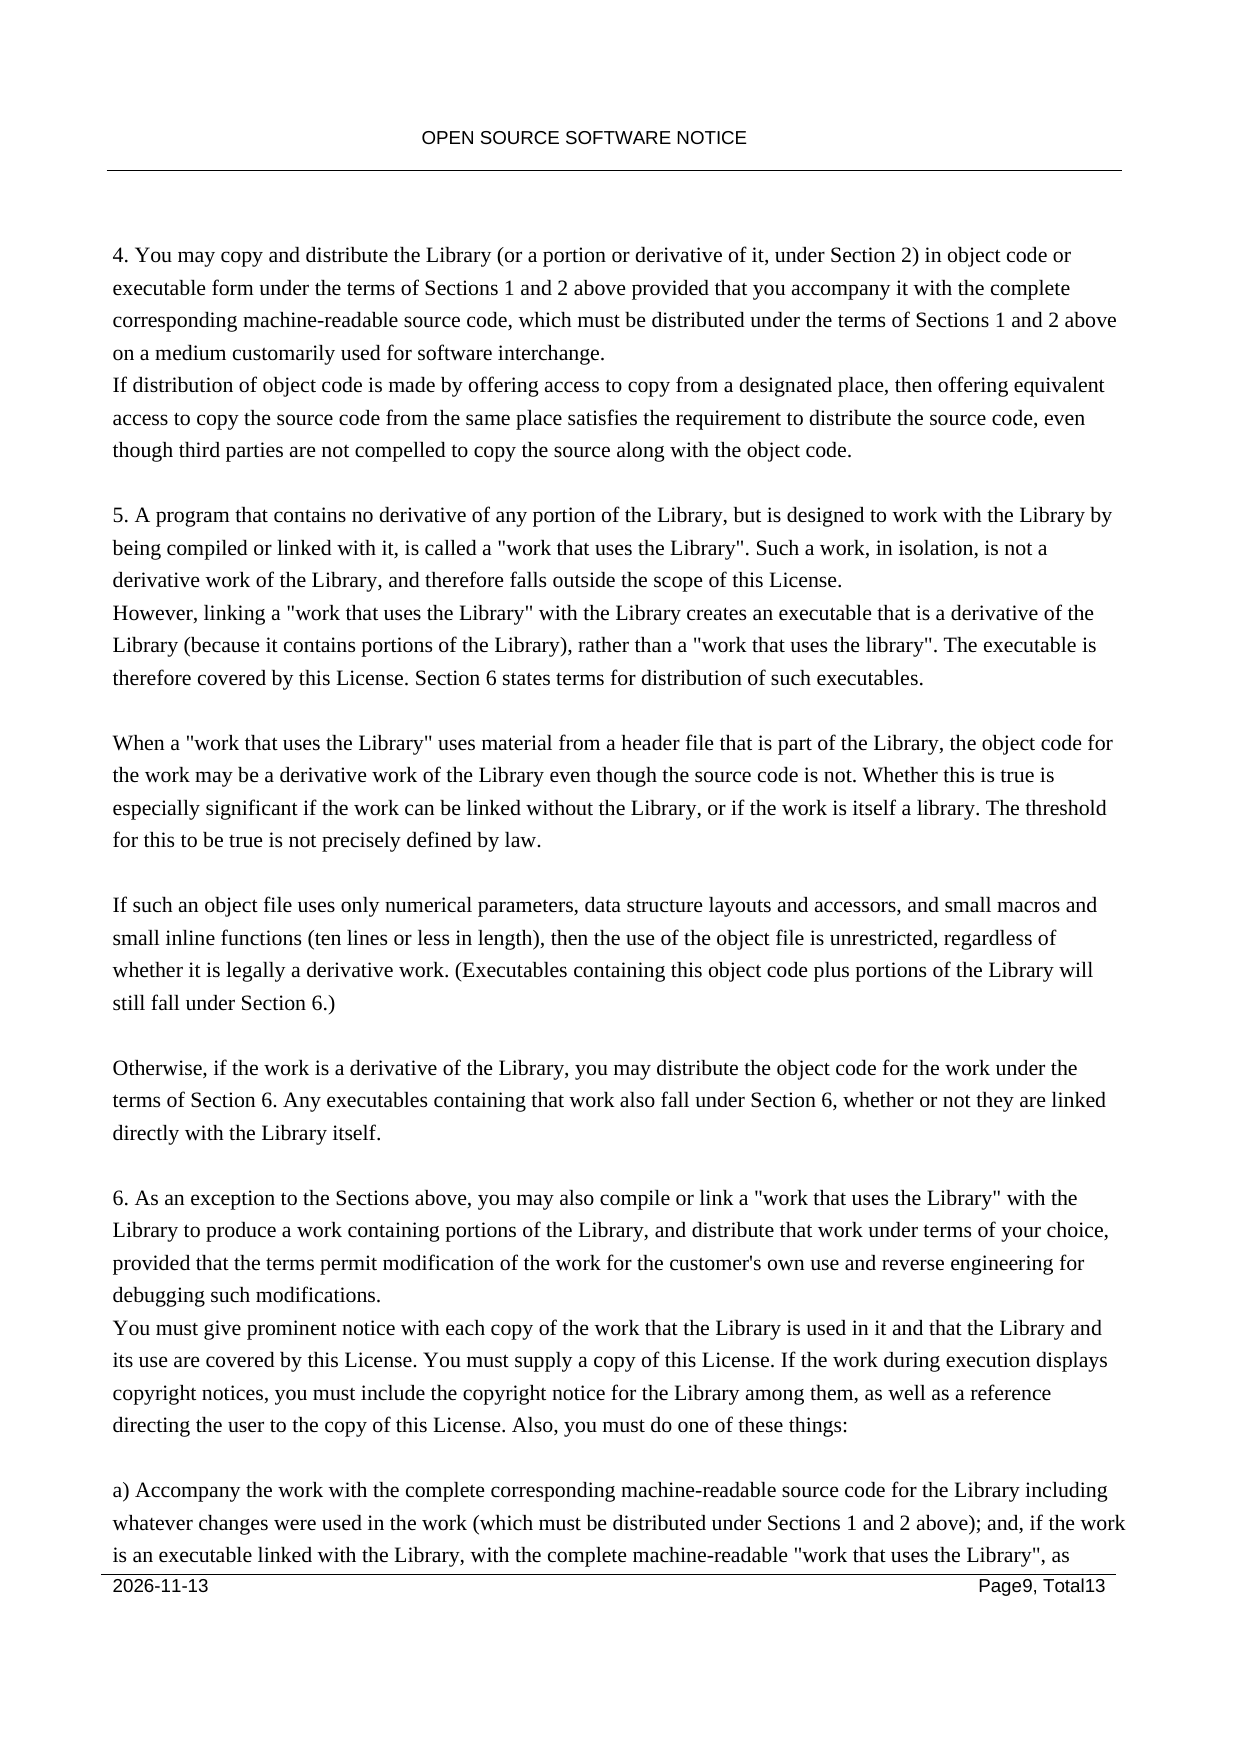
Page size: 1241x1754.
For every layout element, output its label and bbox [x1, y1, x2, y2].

text [112, 206, 1128, 1571]
